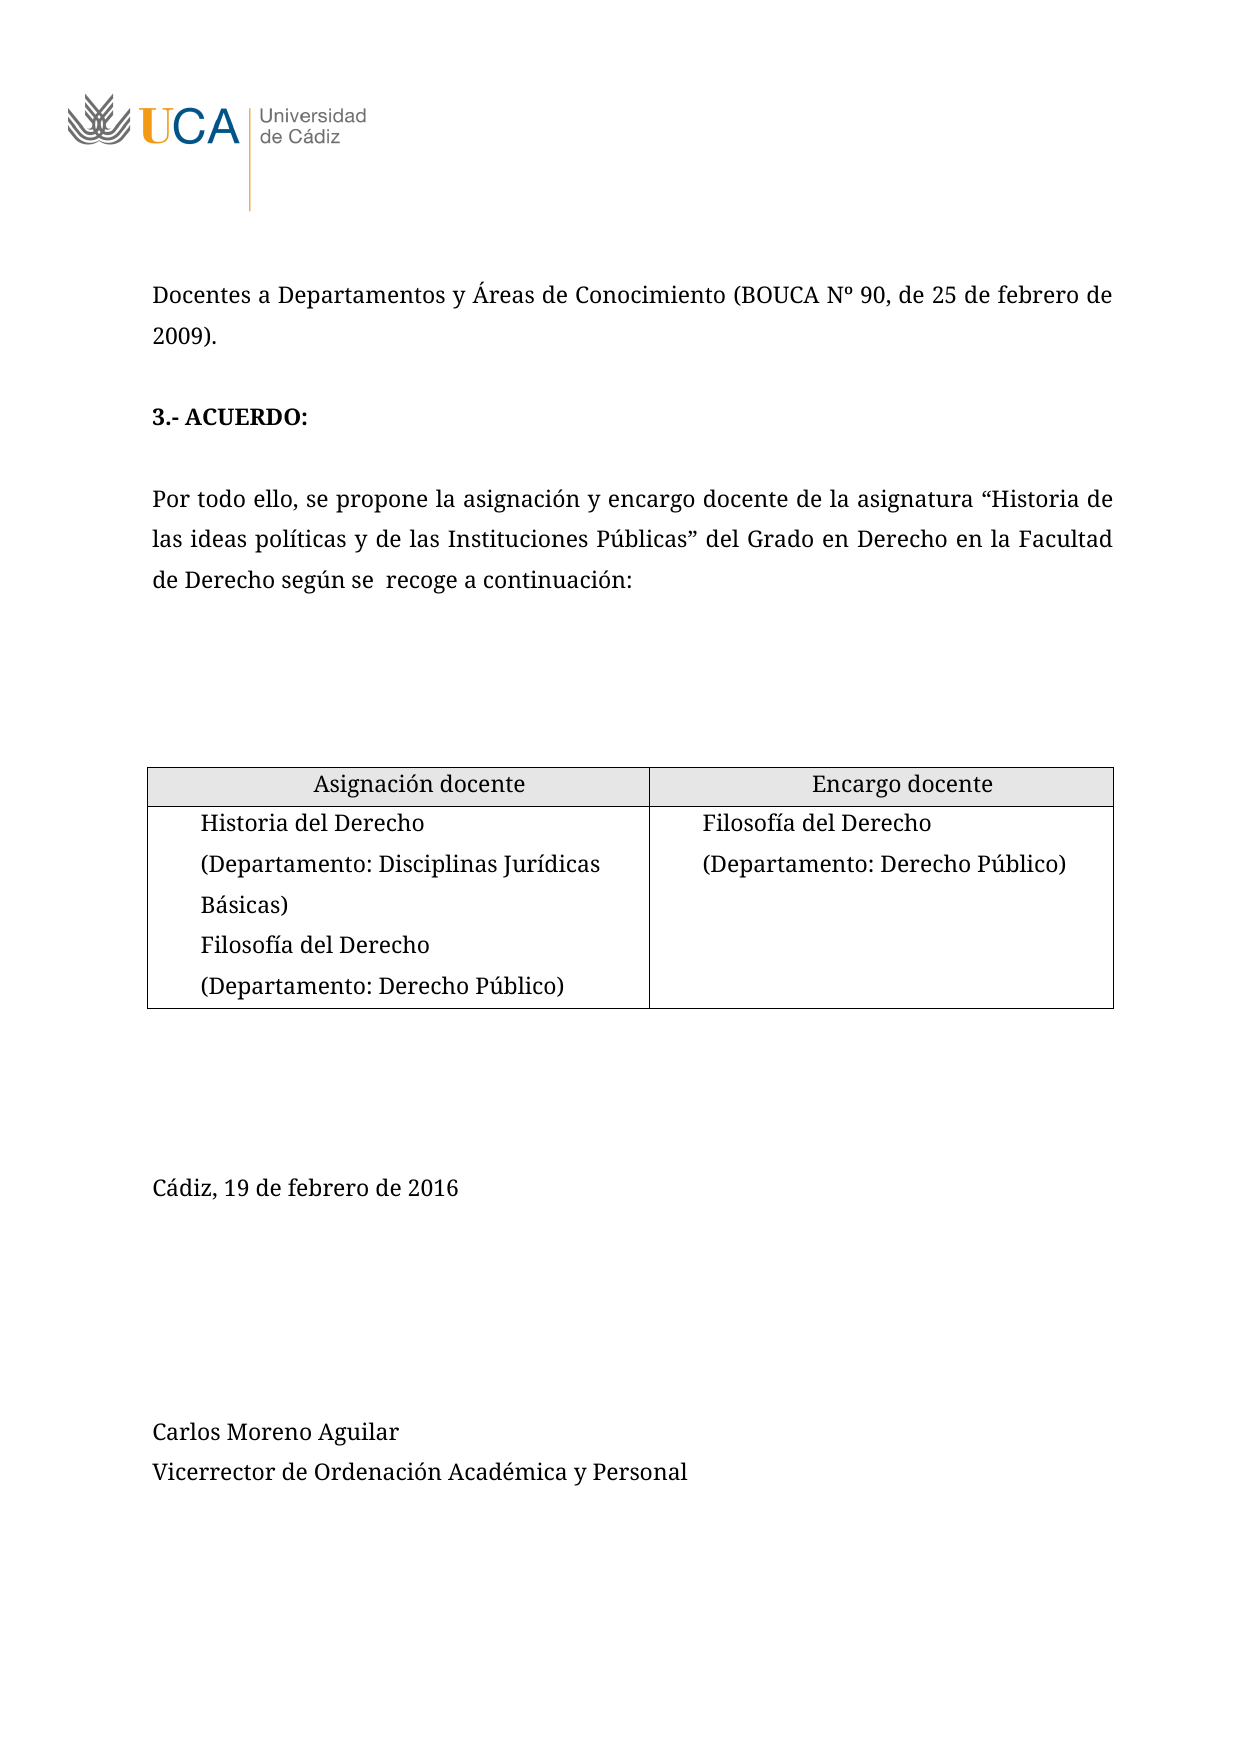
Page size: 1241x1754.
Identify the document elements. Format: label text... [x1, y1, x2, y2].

picture [47, 75, 385, 230]
